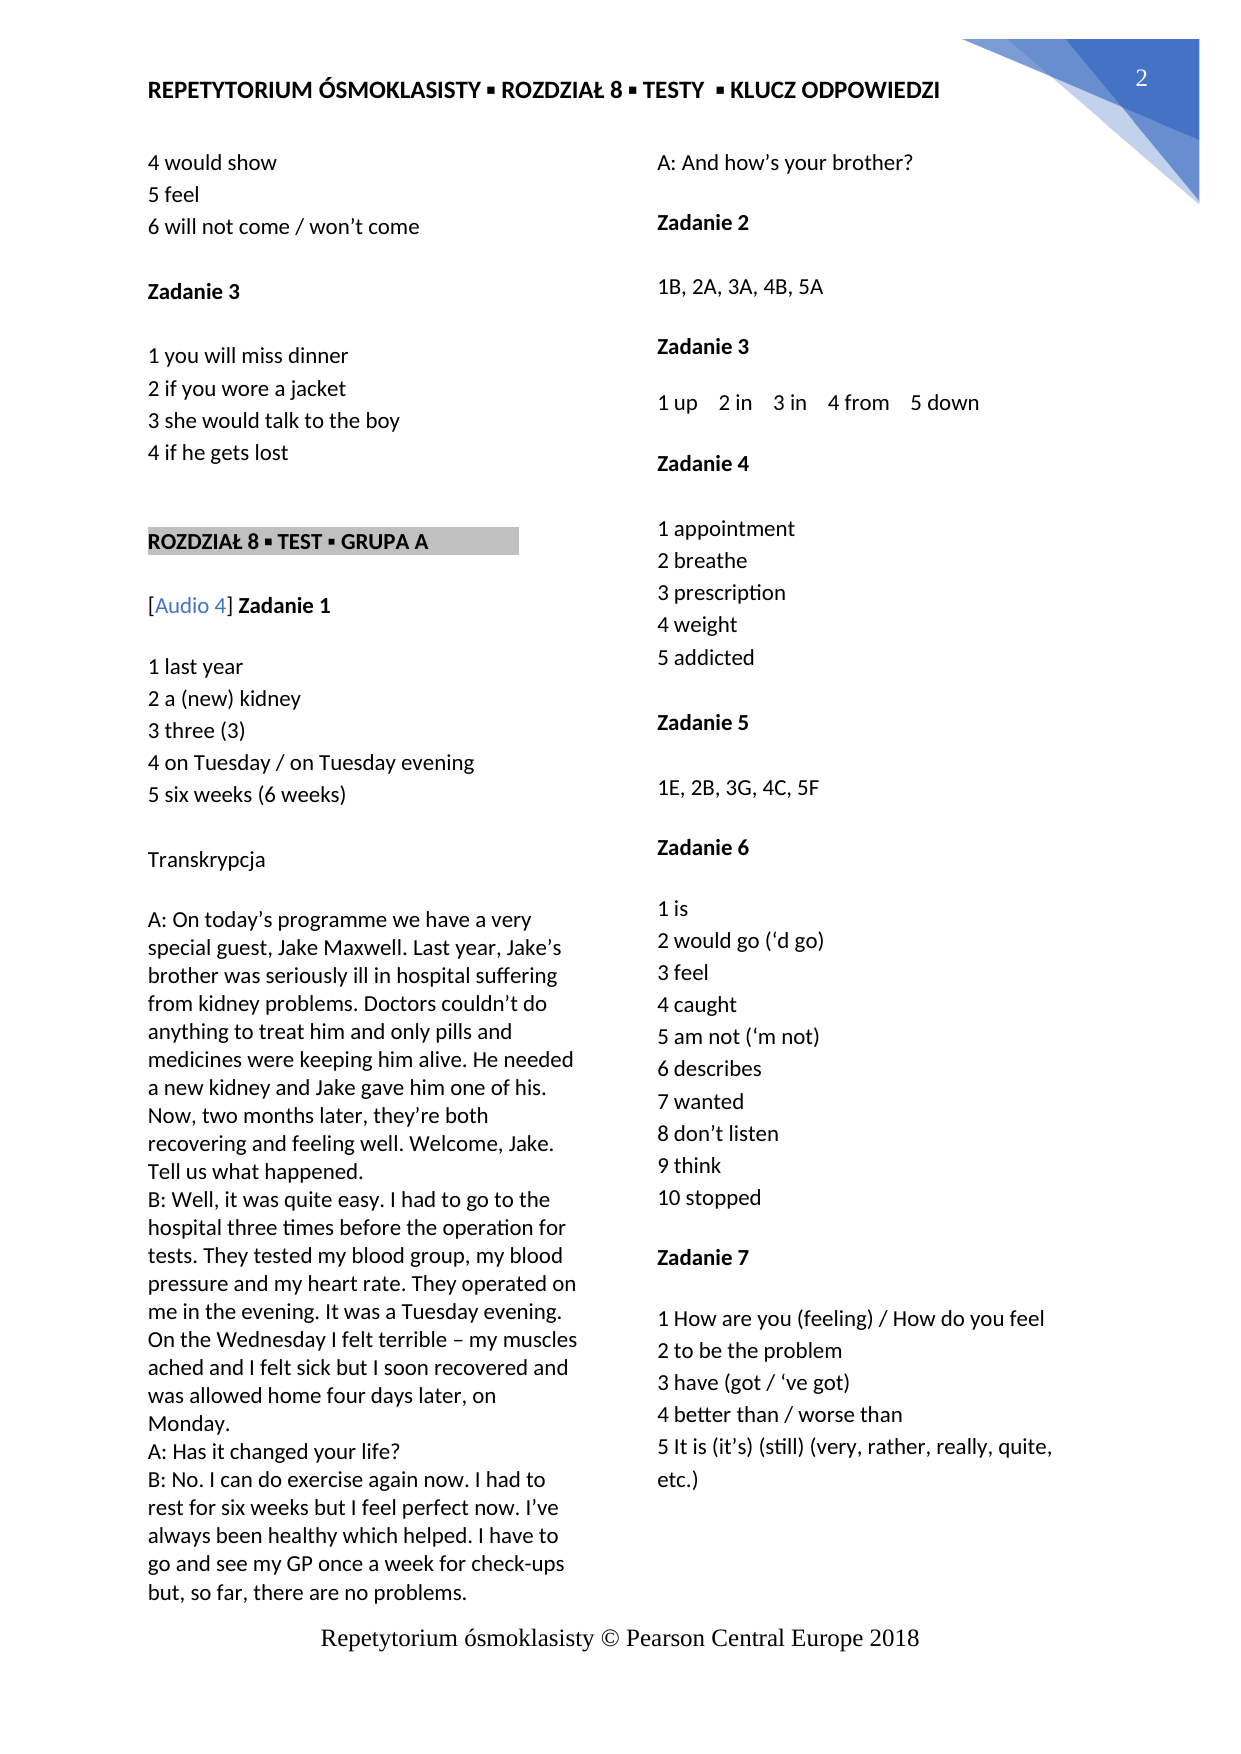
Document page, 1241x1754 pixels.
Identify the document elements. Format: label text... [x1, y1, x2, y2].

text 4 would show [148, 148, 583, 176]
text 10 stopped [657, 1183, 1093, 1211]
text 2 a (new) kidney [148, 684, 583, 712]
text Transkrypcja [148, 845, 583, 873]
text 3 feel [657, 958, 1093, 986]
text 2 if you wore a jacket [148, 374, 583, 402]
text 1 appointment [657, 514, 1093, 542]
text 5 addicted [657, 643, 1093, 704]
text A: Has it changed your life? [148, 1437, 583, 1466]
text Zadanie 3 [148, 277, 583, 305]
text 3 she would talk to the boy [148, 406, 583, 434]
text Zadanie 2 1B, 2A, 3A, 4B, 5A [657, 176, 1093, 300]
text ROZDZIAŁ 8 ▪ TEST ▪ GRUPA A [148, 527, 519, 555]
text Zadanie 7 [657, 1243, 1093, 1272]
text 2 breathe [657, 546, 1093, 574]
text 6 describes [657, 1054, 1093, 1083]
text 1 you will miss dinner [148, 342, 583, 369]
text 3 prescription [657, 578, 1093, 606]
text Zadanie 4 [657, 416, 1093, 509]
text 4 weight [657, 610, 1093, 638]
text 5 It is (it’s) (still) (very, rather, really, quite, etc.) [657, 1432, 1093, 1493]
text 1 last year [148, 619, 583, 680]
text [Audio 4] Zadanie 1 [148, 592, 583, 619]
text 2 to be the problem [657, 1336, 1093, 1364]
text 4 better than / worse than [657, 1400, 1093, 1428]
text 5 am not (‘m not) [657, 1022, 1093, 1050]
text Zadanie 6 [657, 833, 1093, 861]
text Zadanie 3 1 up 2 in 3 in 4 from 5 down [657, 332, 1093, 416]
picture [960, 39, 1200, 204]
text 4 if he gets lost [148, 438, 583, 466]
text 2 would go (‘d go) [657, 926, 1093, 954]
text 7 wanted [657, 1087, 1093, 1115]
text 4 on Tuesday / on Tuesday evening [148, 748, 583, 776]
text A: And how’s your brother? [657, 148, 1093, 176]
text A: On today’s programme we have a very special guest, Jake Maxwell. Last year, Jake’s brother was seriously ill in hospital suffering from kidney problems. Doctors couldn’t do anything to treat him and only pills and medicines were keeping him alive. He needed a new kidney and Jake gave him one of his. Now, two months later, they’re both recovering and feeling well. Welcome, Jake. Tell us what happened. [148, 905, 583, 1185]
text 1 How are you (feeling) / How do you feel [657, 1272, 1093, 1332]
text Zadanie 5 [657, 708, 1093, 769]
text 4 caught [657, 990, 1093, 1018]
text 9 think [657, 1151, 1093, 1179]
text 1 is [657, 861, 1093, 922]
text 3 three (3) [148, 716, 583, 744]
text 5 six weeks (6 weeks) [148, 781, 583, 808]
text 5 feel [148, 180, 583, 208]
text 6 will not come / won’t come [148, 212, 583, 240]
text 8 don’t listen [657, 1119, 1093, 1147]
text 3 have (got / ‘ve got) [657, 1368, 1093, 1396]
text 1E, 2B, 3G, 4C, 5F [657, 773, 1093, 801]
